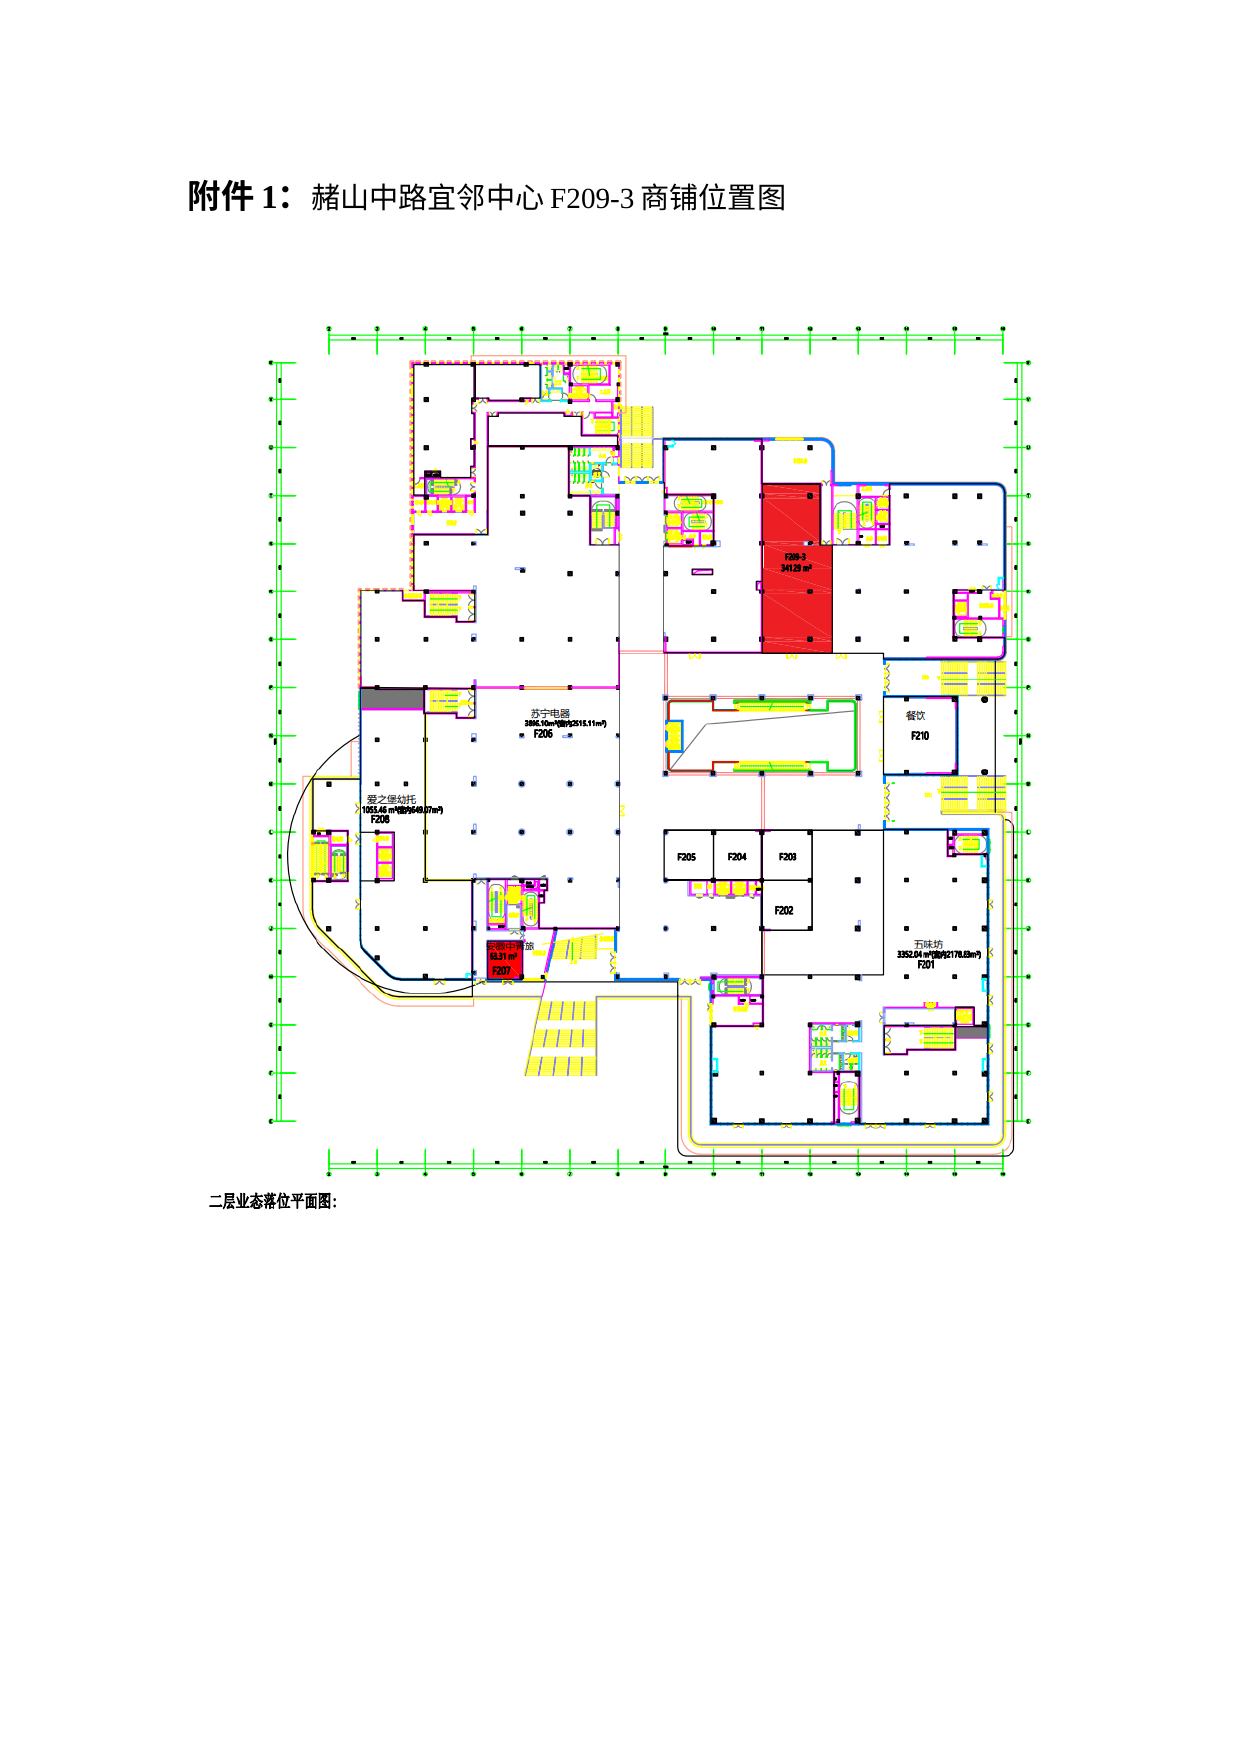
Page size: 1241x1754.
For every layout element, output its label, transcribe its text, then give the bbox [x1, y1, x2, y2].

picture [187, 322, 1053, 1217]
list 附件1：赭山中路宜邻中心F209-3商铺位置图 [187, 162, 1053, 227]
